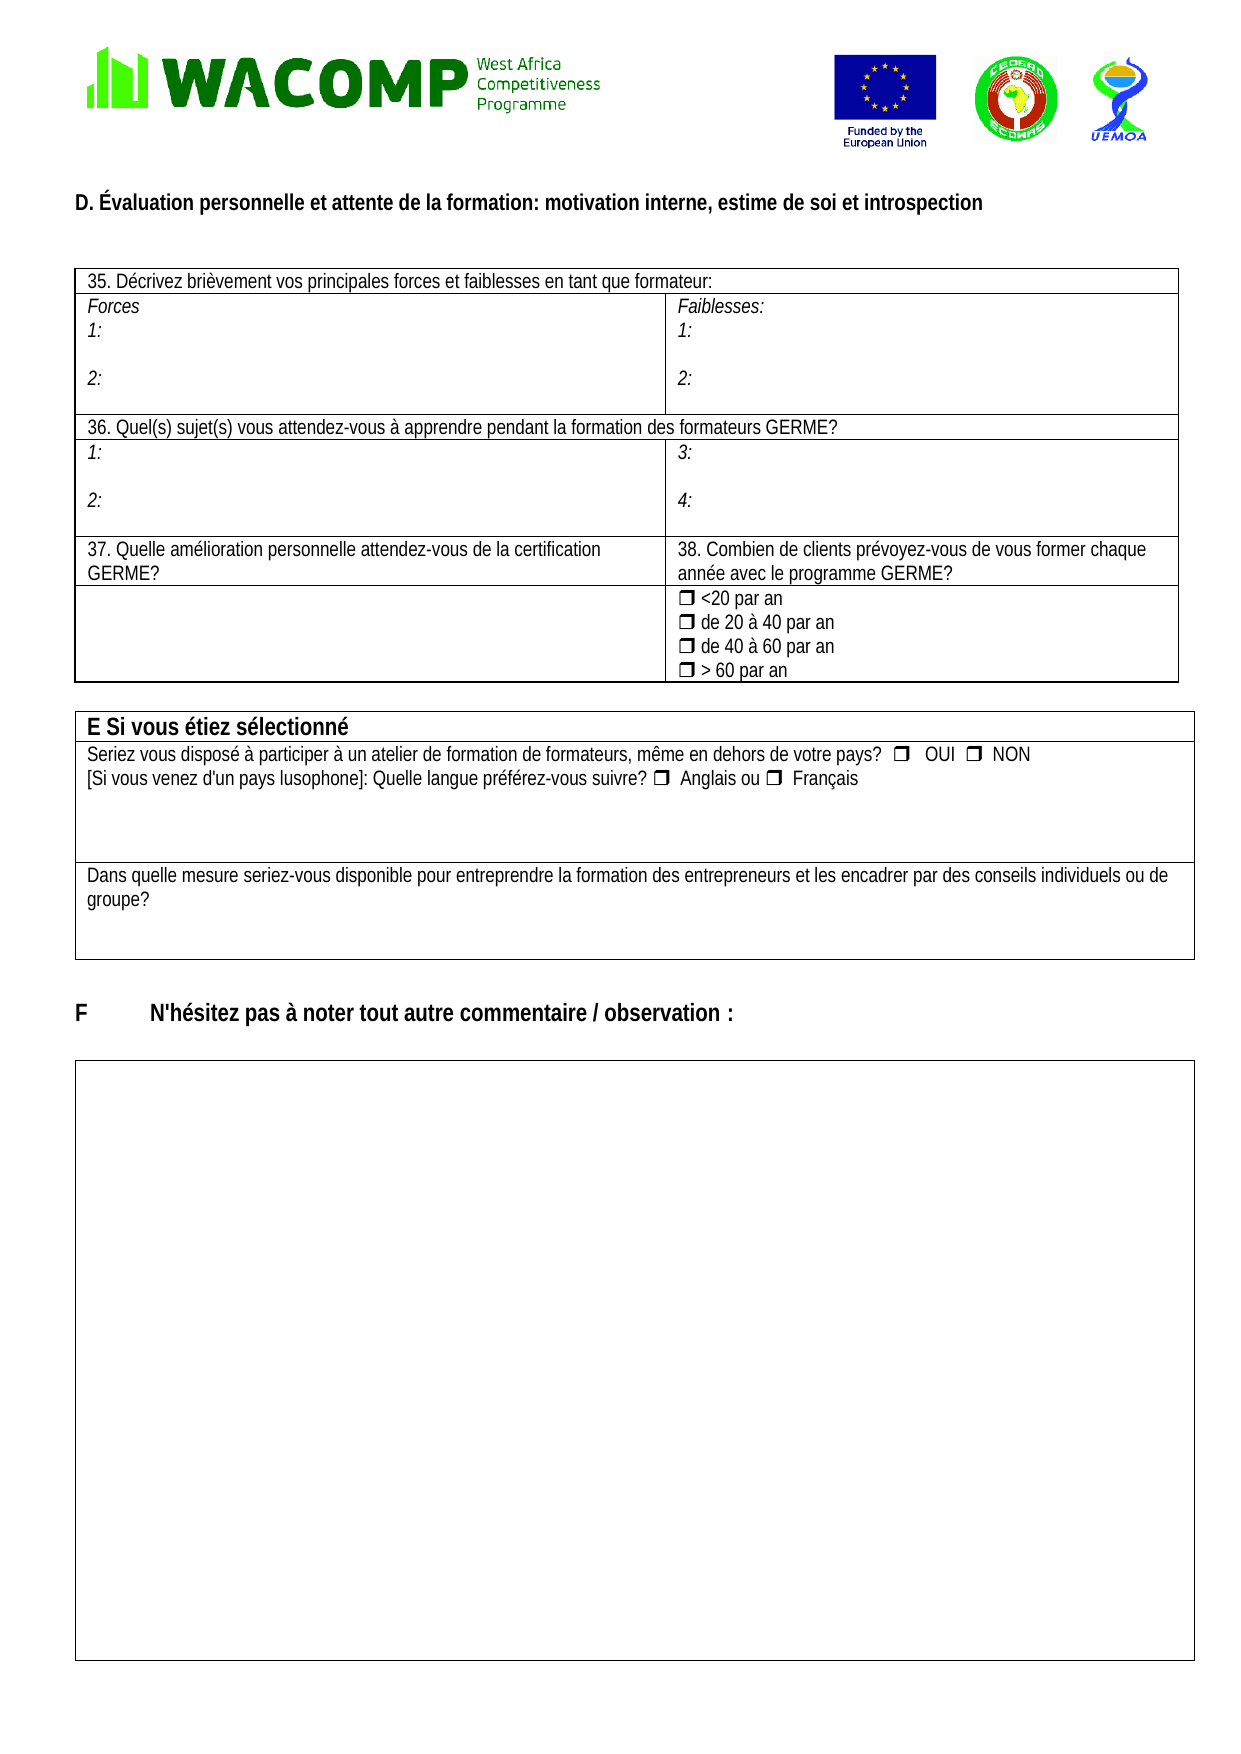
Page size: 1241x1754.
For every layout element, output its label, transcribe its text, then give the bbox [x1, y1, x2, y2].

table_cell 38. Combien de clients prévoyez-vous de vous former chaque année avec le programme GERME? [666, 537, 1178, 584]
table_header [76, 1061, 1194, 1660]
table_cell 3: 4: [666, 440, 1178, 536]
table_cell <20 par an de 20 à 40 par an de 40 à 60 par an > 60 par an [666, 586, 1178, 681]
table_cell 37. Quelle amélioration personnelle attendez-vous de la certification GERME? [76, 537, 665, 584]
table_cell [76, 586, 665, 681]
table_cell Faiblesses: 1: 2: [666, 294, 1178, 414]
table_header E Si vous étiez sélectionné [76, 712, 1194, 741]
table_cell Dans quelle mesure seriez-vous disponible pour entreprendre la formation des entrepreneurs et les encadrer par des conseils individuels ou de groupe? [76, 863, 1194, 958]
table_cell Seriez vous disposé à participer à un atelier de formation de formateurs, même en dehors de votre pays? OUI NON [Si vous venez d'un pays lusophone]: Quelle langue préférez-vous suivre? Anglais ou Français [76, 742, 1194, 862]
table_header 35. Décrivez brièvement vos principales forces et faiblesses en tant que formateur: [76, 269, 1178, 293]
text D. Évaluation personnelle et attente de la formation: motivation interne, estime de soi et introspection [75, 189, 1165, 215]
table_cell Forces 1: 2: [76, 294, 665, 414]
picture [60, 29, 1184, 163]
table_cell 1: 2: [76, 440, 665, 536]
subtitle F N'hésitez pas à noter tout autre commentaire / observation : [75, 998, 1165, 1026]
table_cell 36. Quel(s) sujet(s) vous attendez-vous à apprendre pendant la formation des formateurs GERME? [76, 415, 1178, 439]
